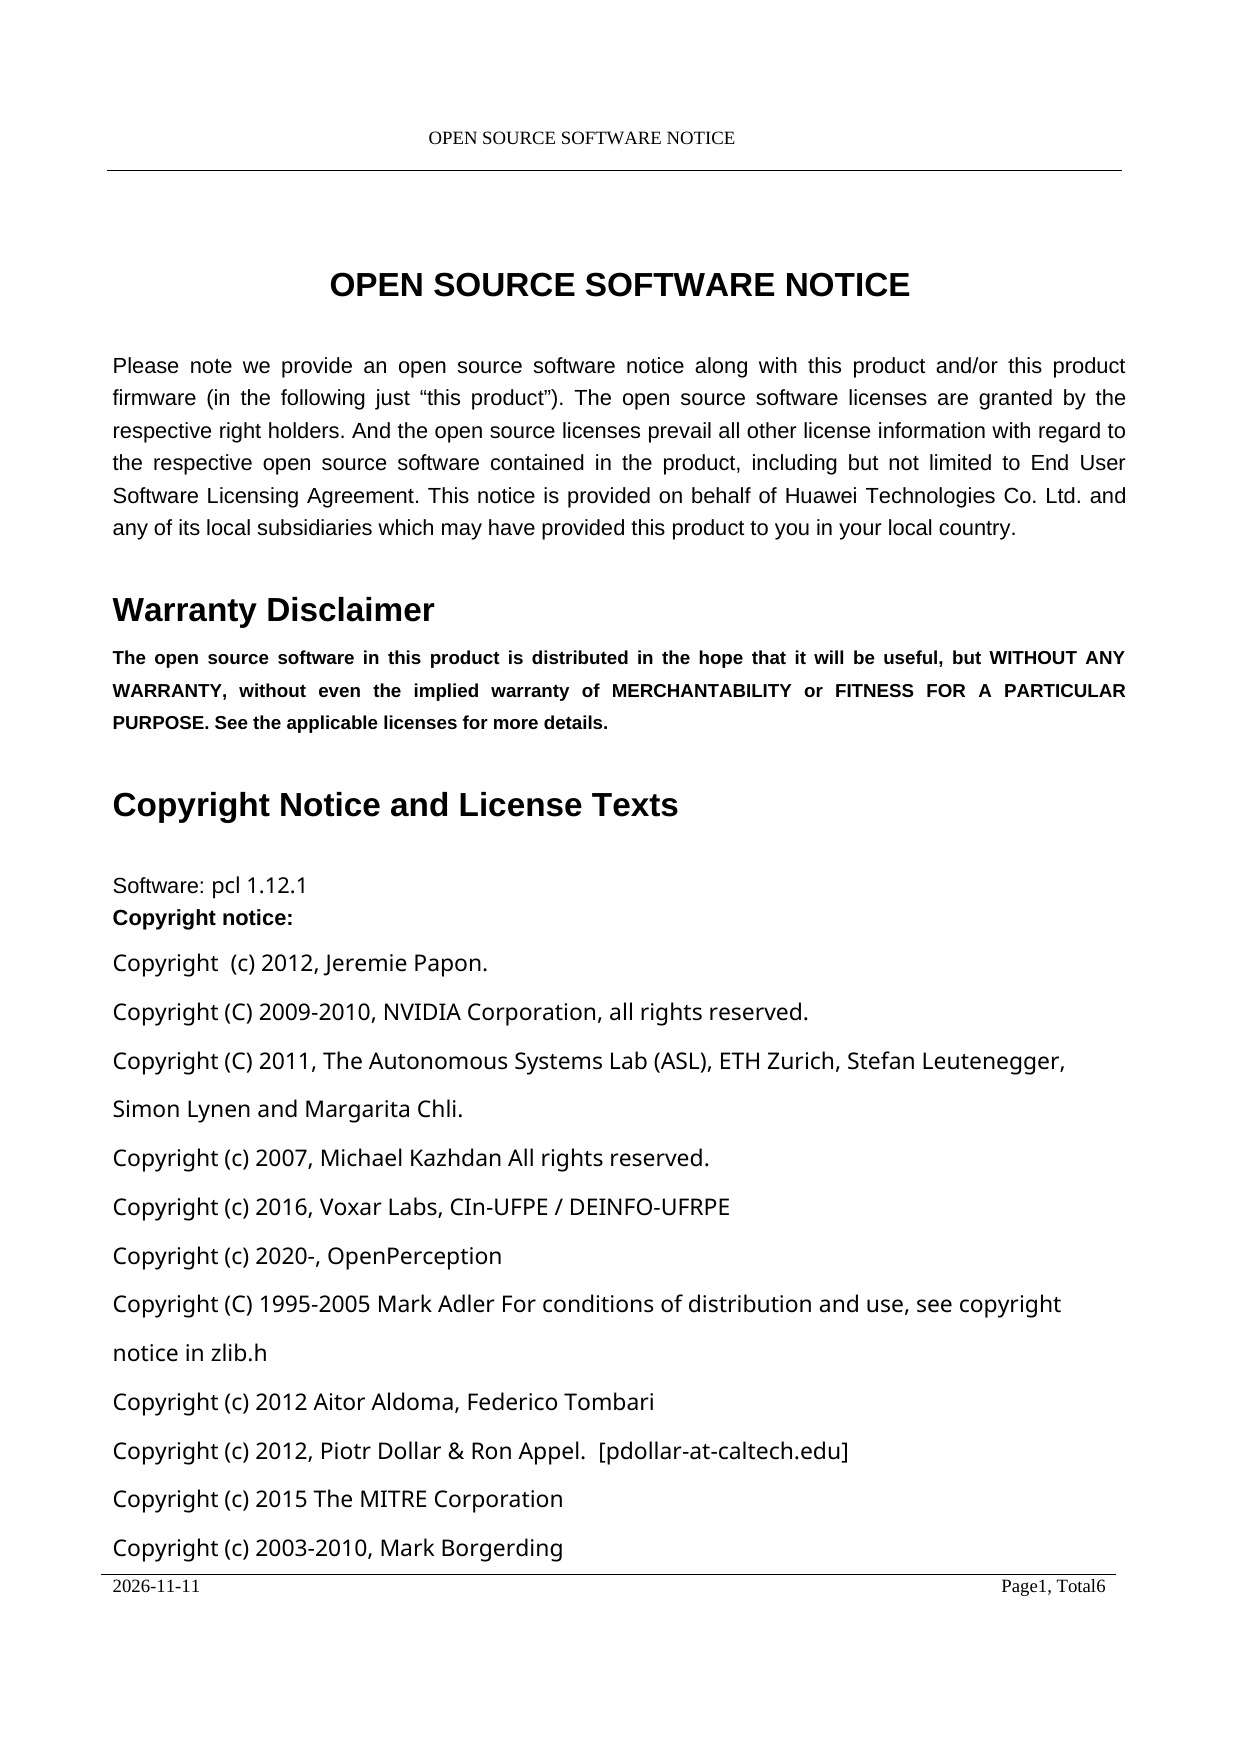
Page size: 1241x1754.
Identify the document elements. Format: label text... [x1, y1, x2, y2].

text Copyright notice: [112, 901, 1128, 934]
text The open source software in this product is distributed in the hope that it will be useful, but WITHOUT ANY WARRANTY, without even the implied warranty of MERCHANTABILITY or FITNESS FOR A PARTICULAR PURPOSE. See the applicable licenses for more details. [112, 641, 1128, 739]
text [112, 947, 1128, 1564]
text OPEN SOURCE SOFTWARE NOTICE [112, 251, 1128, 316]
text Warranty Disclaimer [112, 576, 1128, 641]
text Please note we provide an open source software notice along with this product and/or this product firmware (in the following just “this product”). The open source software licenses are granted by the respective right holders. And the open source licenses prevail all other license information with regard to the respective open source software contained in the product, including but not limited to End User Software Licensing Agreement. This notice is provided on behalf of Huawei Technologies Co. Ltd. and any of its local subsidiaries which may have provided this product to you in your local country. [112, 349, 1128, 544]
text Software: pcl 1.12.1 [112, 869, 1128, 901]
text Copyright Notice and License Texts [112, 771, 1128, 836]
